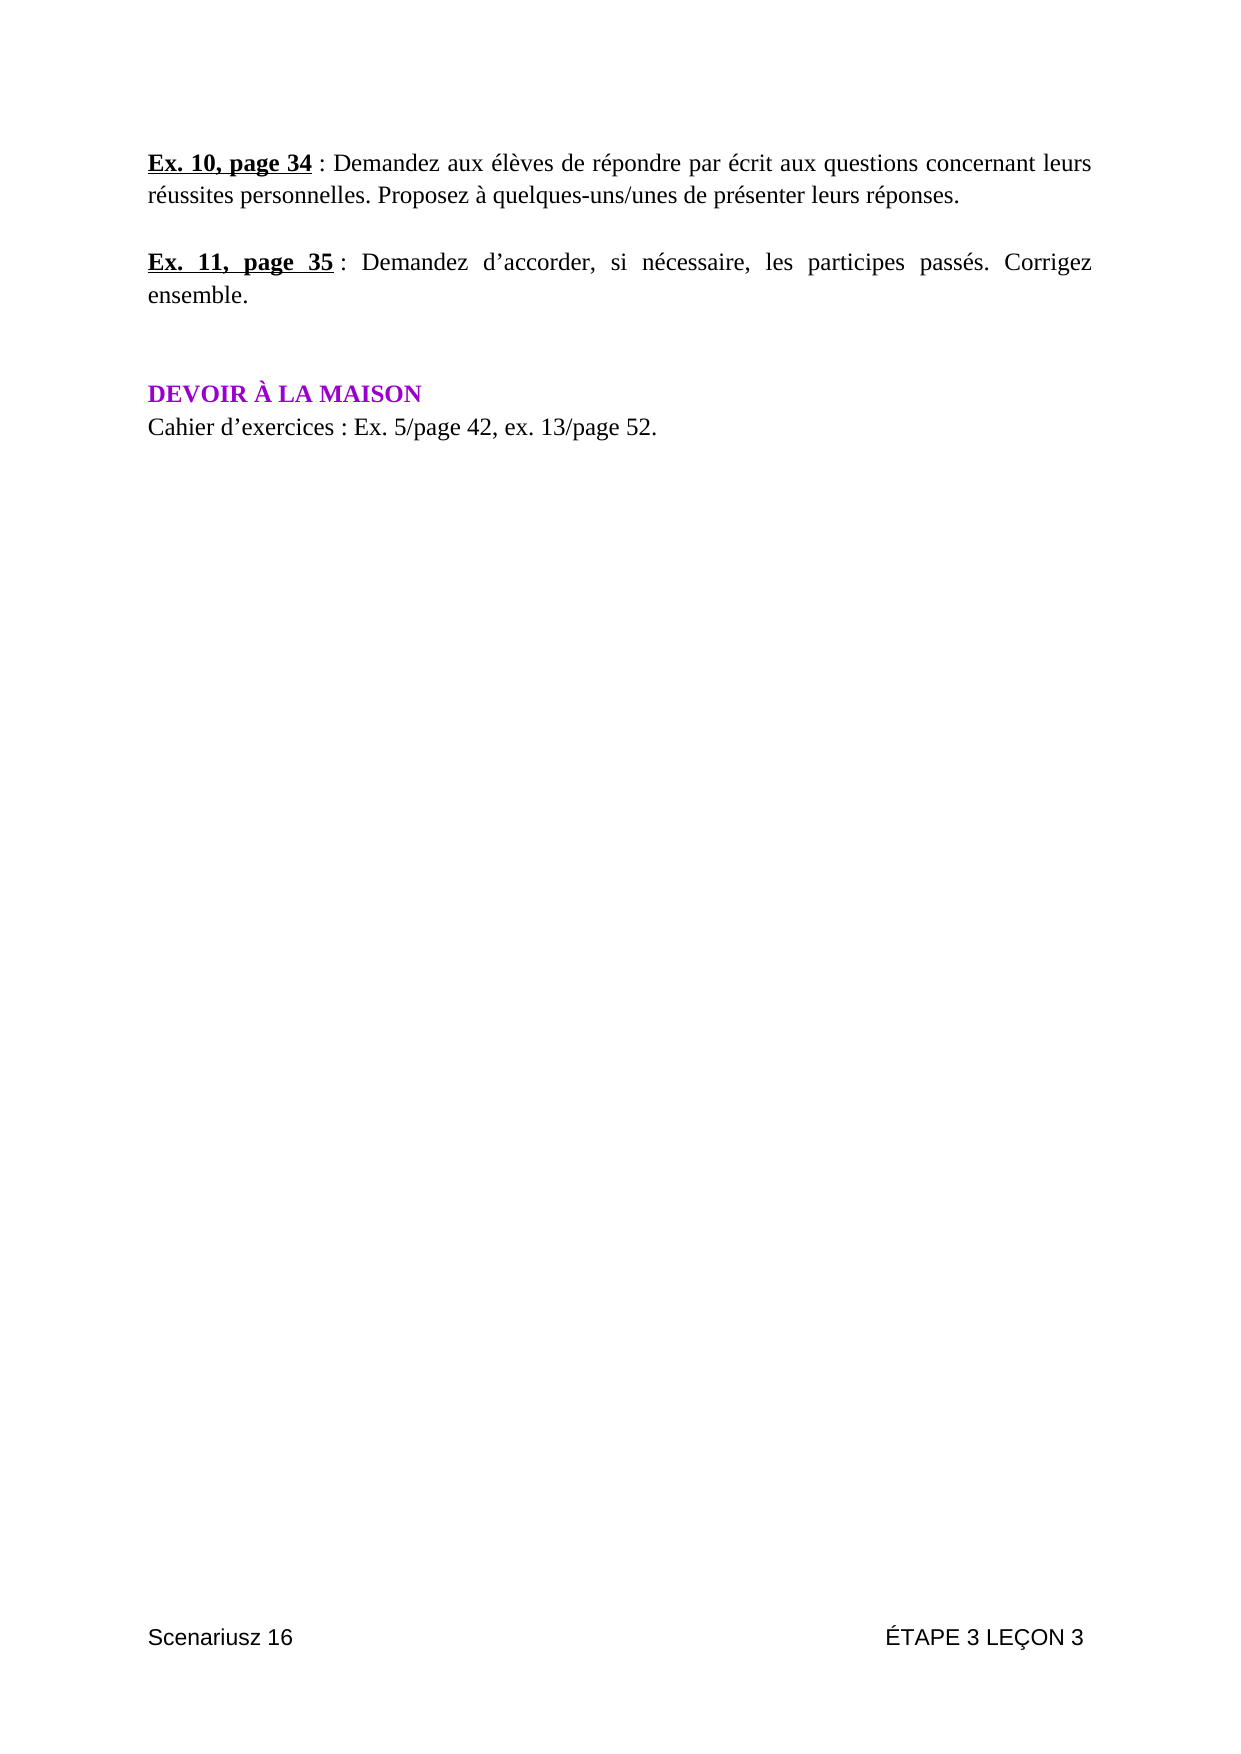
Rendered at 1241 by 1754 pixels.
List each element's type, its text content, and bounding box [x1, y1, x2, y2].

text Cahier d’exercices : Ex. 5/page 42, ex. 13/page 52. [148, 412, 1093, 441]
text DEVOIR À LA MAISON [148, 379, 1093, 407]
text Ex. 10, page 34 : Demandez aux élèves de répondre par écrit aux questions concernant leurs réussites personnelles. Proposez à quelques-uns/unes de présenter leurs réponses. [148, 148, 1093, 209]
text Ex. 11, page 35 : Demandez d’accorder, si nécessaire, les participes passés. Corrigez ensemble. [148, 247, 1093, 308]
